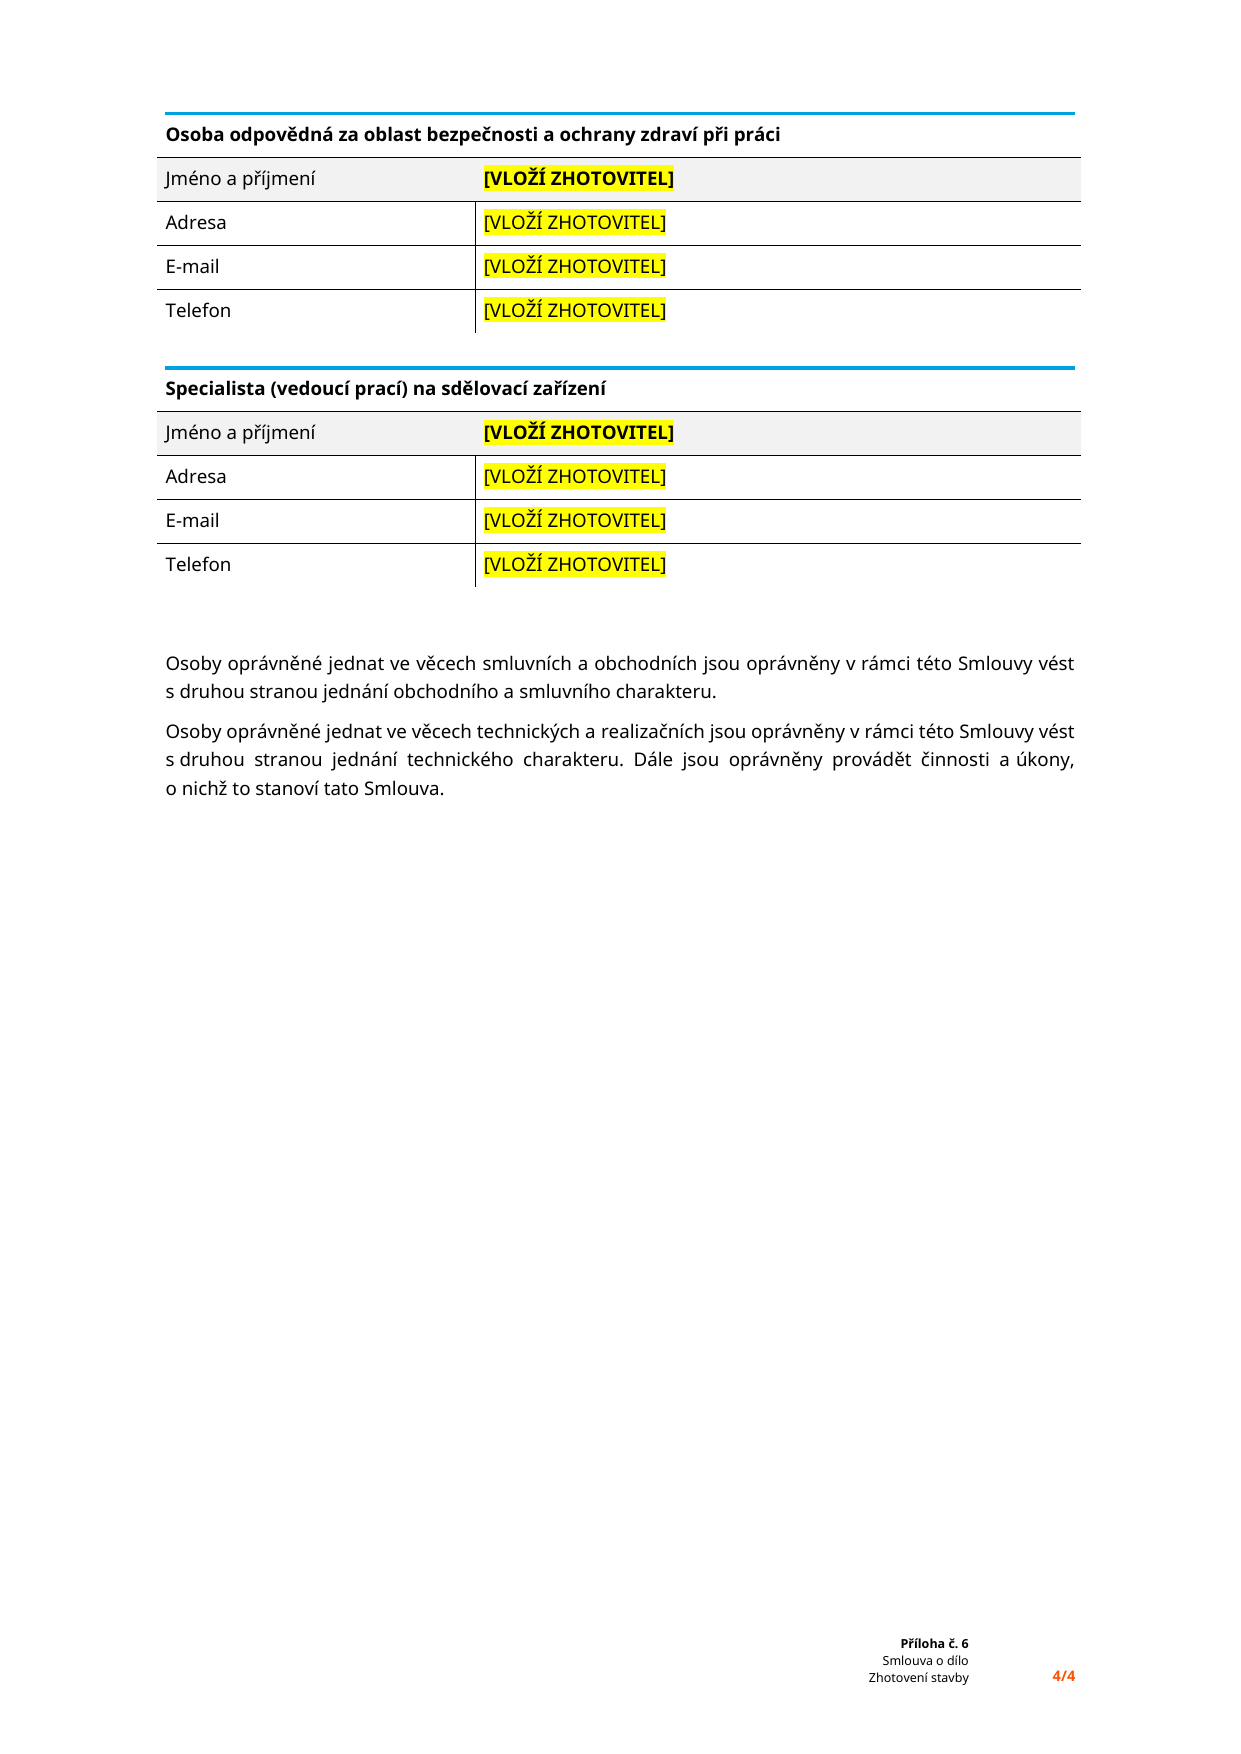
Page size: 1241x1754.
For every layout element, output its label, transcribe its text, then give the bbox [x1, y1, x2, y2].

table_header [VLOŽÍ ZHOTOVITEL] [475, 158, 1081, 201]
text Specialista (vedoucí prací) na sdělovací zařízení [165, 370, 1075, 401]
table_cell [VLOŽÍ ZHOTOVITEL] [476, 246, 1081, 289]
table_cell Telefon [157, 290, 475, 332]
table_cell E-mail [157, 246, 475, 289]
table_cell E-mail [157, 500, 475, 543]
table_cell [VLOŽÍ ZHOTOVITEL] [476, 544, 1081, 587]
table_cell Adresa [157, 456, 475, 499]
table_header [VLOŽÍ ZHOTOVITEL] [475, 412, 1081, 455]
table_cell [VLOŽÍ ZHOTOVITEL] [476, 202, 1081, 245]
text Osoby oprávněné jednat ve věcech technických a realizačních jsou oprávněny v rámci této Smlouvy vést s druhou stranou jednání technického charakteru. Dále jsou oprávněny provádět činnosti a úkony, o nichž to stanoví tato Smlouva. [165, 719, 1075, 800]
text Osoby oprávněné jednat ve věcech smluvních a obchodních jsou oprávněny v rámci této Smlouvy vést s druhou stranou jednání obchodního a smluvního charakteru. [165, 650, 1075, 704]
table_cell [VLOŽÍ ZHOTOVITEL] [476, 456, 1081, 499]
table_cell Telefon [157, 544, 475, 587]
table_cell [VLOŽÍ ZHOTOVITEL] [476, 290, 1081, 332]
table_header Jméno a příjmení [157, 158, 475, 201]
text Osoba odpovědná za oblast bezpečnosti a ochrany zdraví při práci [165, 115, 1075, 147]
table_cell Adresa [157, 202, 475, 245]
table_cell [VLOŽÍ ZHOTOVITEL] [476, 500, 1081, 543]
table_header Jméno a příjmení [157, 412, 475, 455]
